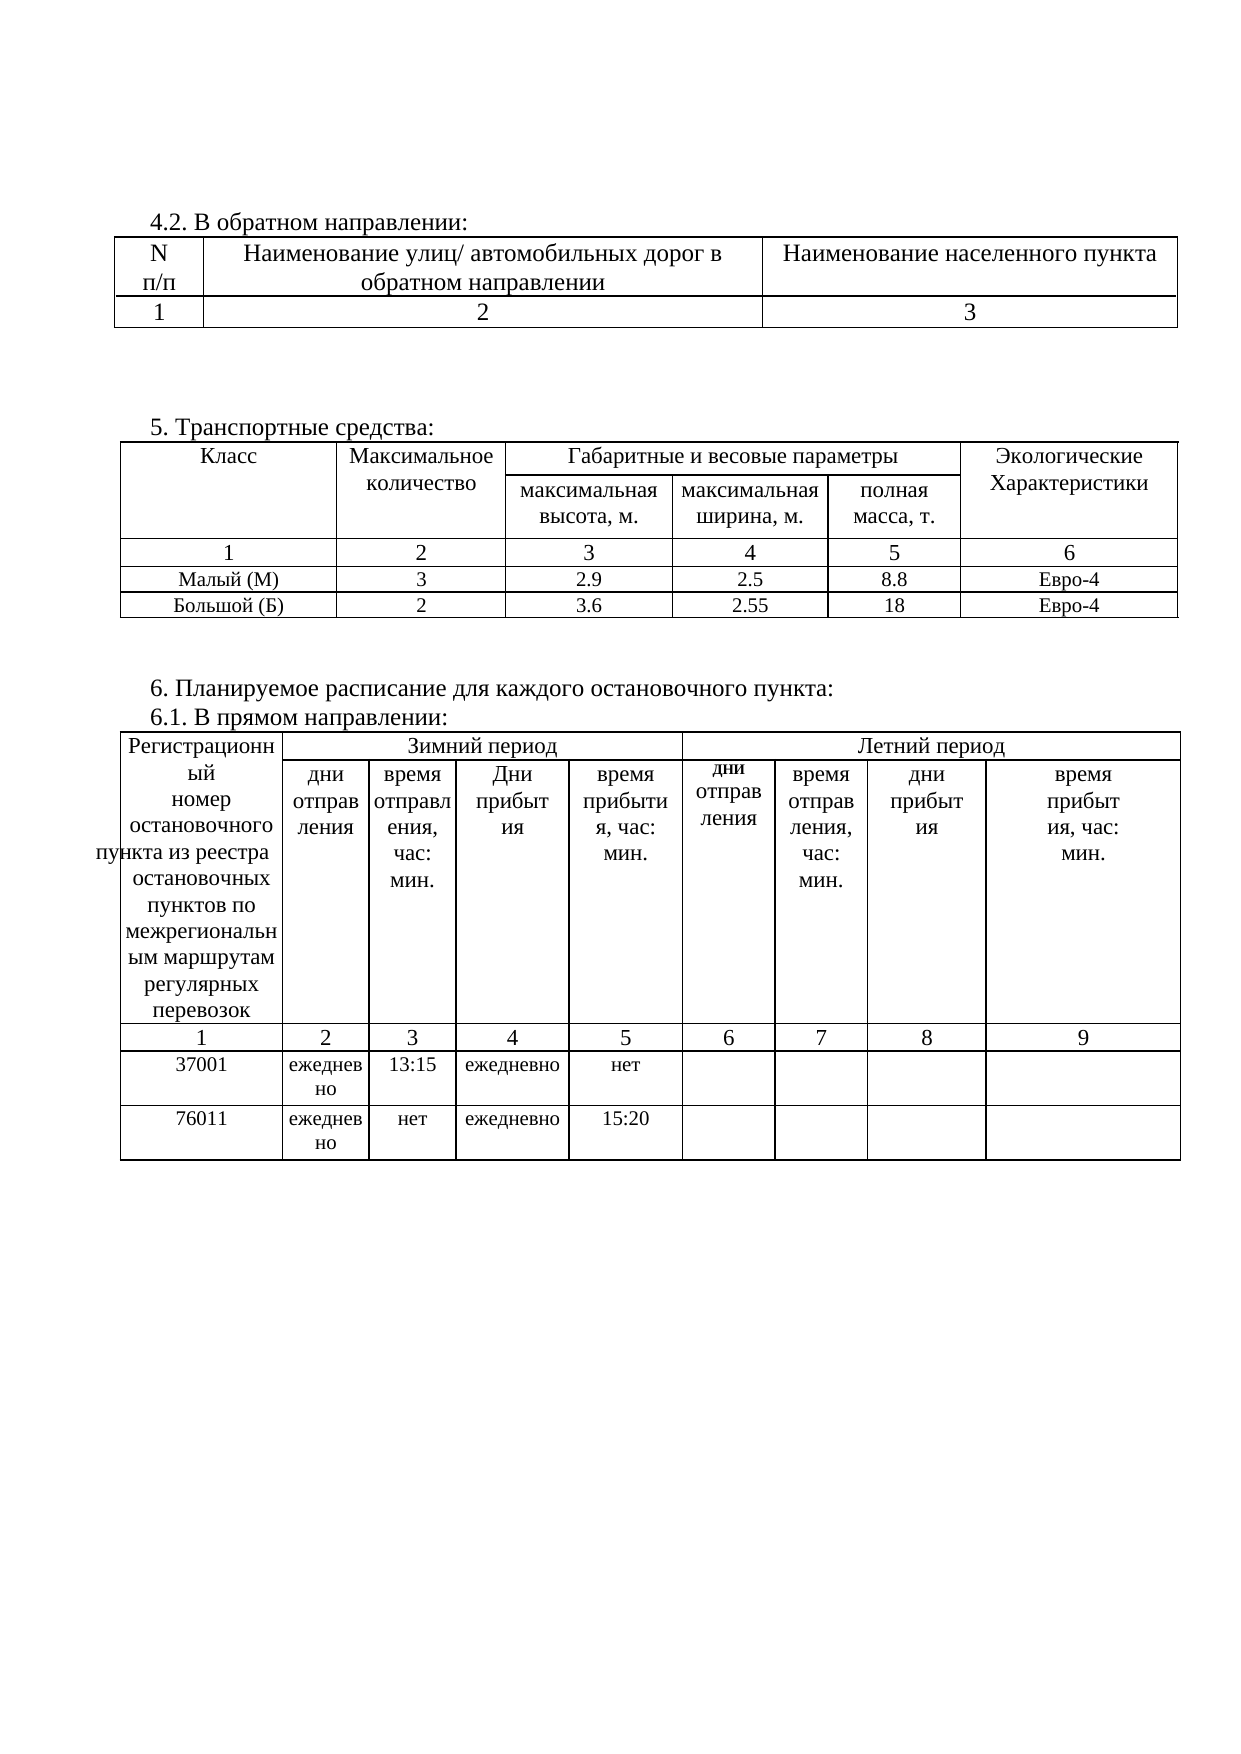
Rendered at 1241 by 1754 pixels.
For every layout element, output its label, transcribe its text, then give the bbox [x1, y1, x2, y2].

table_header Наименование населенного пункта [763, 238, 1177, 295]
text 6.1. В прямом направлении: [150, 702, 1090, 731]
text 6. Планируемое расписание для каждого остановочного пункта: [150, 673, 1090, 702]
table_cell ДНИ отправ ления [683, 761, 774, 1022]
table_header Габаритные и весовые параметры [506, 443, 960, 474]
table_cell ежедневно [283, 1052, 368, 1105]
table_cell 18 [829, 593, 960, 617]
table_cell ежедневно [457, 1052, 568, 1105]
table_cell 2 [283, 1024, 368, 1050]
table_cell 5 [829, 539, 960, 566]
table_cell Дни прибыт ия [457, 761, 568, 1022]
table_cell 3 [337, 567, 505, 591]
table_cell [776, 1106, 867, 1159]
table_header Зимний период [283, 733, 682, 759]
table_header Летний период [683, 733, 1180, 759]
table_cell 13:15 [370, 1052, 455, 1105]
table_cell 6 [683, 1024, 774, 1050]
table_cell время отправл ения, час: мин. [370, 761, 455, 1022]
table_cell 8 [868, 1024, 985, 1050]
table_cell 3 [763, 295, 1177, 327]
table_cell максимальная высота, м. [506, 476, 672, 538]
table_cell дни прибыт ия [868, 761, 985, 1022]
table_cell 5 [570, 1024, 682, 1050]
table_cell 8.8 [829, 567, 960, 591]
table_cell 3 [506, 539, 672, 566]
table_cell 2.55 [673, 593, 827, 617]
table_cell 2 [204, 297, 762, 327]
table_cell дни отправ ления [283, 761, 368, 1022]
table_cell 37001 [121, 1052, 282, 1105]
table_cell 3.6 [506, 593, 672, 617]
table_cell Большой (Б) [121, 593, 336, 617]
table_cell 4 [457, 1024, 568, 1050]
table_header Регистрационный номер остановочного пункта из реестра остановочных пунктов по межрегиональным маршрутам регулярных перевозок [121, 733, 282, 1022]
table_cell полная масса, т. [829, 476, 960, 538]
table_cell Евро-4 [961, 567, 1177, 591]
table_cell 2 [337, 539, 505, 566]
table_cell время прибыт ия, час: мин. [987, 761, 1180, 1022]
table_cell 1 [121, 1024, 282, 1050]
table_cell [776, 1052, 867, 1105]
table_cell ежедневно [283, 1106, 368, 1159]
table_header Класс [121, 443, 336, 538]
table_cell 2.5 [673, 567, 827, 591]
table_cell [683, 1106, 774, 1159]
text 5. Транспортные средства: [150, 412, 1090, 441]
table_header Максимальное количество [337, 443, 505, 538]
table_cell 1 [121, 539, 336, 566]
table_cell [868, 1052, 985, 1105]
table_cell [868, 1106, 985, 1159]
table_cell 76011 [121, 1106, 282, 1159]
table_cell 15:20 [570, 1106, 682, 1159]
table_cell [683, 1052, 774, 1105]
table_cell 2.9 [506, 567, 672, 591]
table_cell [987, 1106, 1180, 1159]
table_cell [987, 1052, 1180, 1105]
table_header Экологические Характеристики [961, 443, 1177, 538]
table_cell 6 [961, 539, 1177, 566]
table_cell 7 [776, 1024, 867, 1050]
table_cell время прибыти я, час: мин. [570, 761, 682, 1022]
table_cell ежедневно [457, 1106, 568, 1159]
table_cell нет [570, 1052, 682, 1105]
table_cell нет [370, 1106, 455, 1159]
table_cell 2 [337, 593, 505, 617]
table_cell 3 [370, 1024, 455, 1050]
table_cell 9 [987, 1024, 1180, 1050]
table_cell Евро-4 [961, 593, 1177, 617]
table_header N п/п [115, 238, 203, 295]
table_cell максимальная ширина, м. [673, 476, 827, 538]
table_cell Малый (М) [121, 567, 336, 591]
table_cell 4 [673, 539, 827, 566]
table_header Наименование улиц/ автомобильных дорог в обратном направлении [204, 238, 762, 295]
text 4.2. В обратном направлении: [150, 207, 1090, 236]
table_cell время отправ ления, час: мин. [776, 761, 867, 1022]
table_cell 1 [115, 296, 203, 327]
